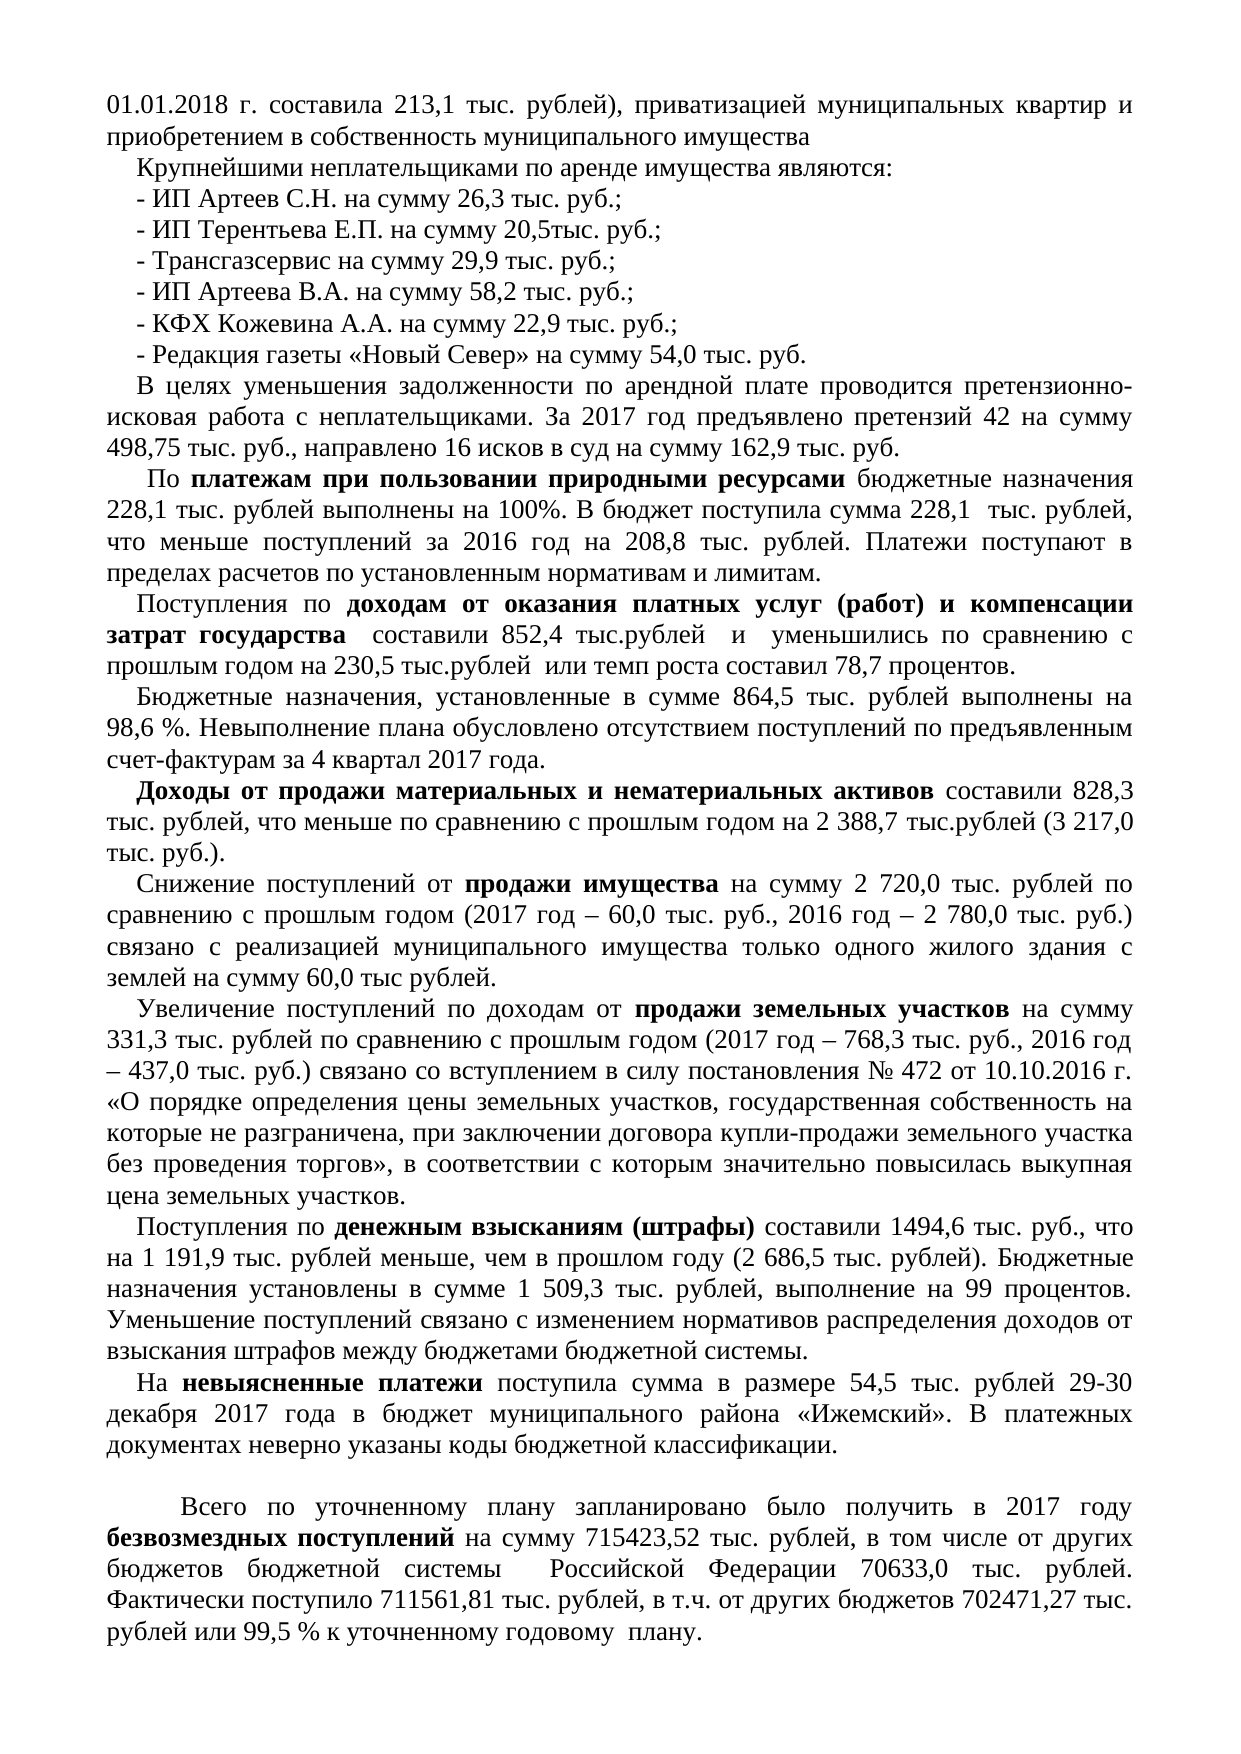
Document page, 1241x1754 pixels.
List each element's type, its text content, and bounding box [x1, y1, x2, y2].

text - ИП Артеева В.А. на сумму 58,2 тыс. руб.; [106, 276, 1134, 307]
text Увеличение поступлений по доходам от продажи земельных участков на сумму 331,3 тыс. рублей по сравнению с прошлым годом (2017 год – 768,3 тыс. руб., 2016 год – 437,0 тыс. руб.) связано со вступлением в силу постановления № 472 от 10.10.2016 г. «О порядке определения цены земельных участков, государственная собственность на которые не разграничена, при заключении договора купли-продажи земельного участка без проведения торгов», в соответствии с которым значительно повысилась выкупная цена земельных участков. [106, 992, 1134, 1210]
text - ИП Артеев С.Н. на сумму 26,3 тыс. руб.; [106, 182, 1134, 213]
text Всего по уточненному плану запланировано было получить в 2017 году безвозмездных поступлений на сумму 715423,52 тыс. рублей, в том числе от других бюджетов бюджетной системы Российской Федерации 70633,0 тыс. рублей. Фактически поступило 711561,81 тыс. рублей, в т.ч. от других бюджетов 702471,27 тыс. рублей или 99,5 % к уточненному годовому плану. [106, 1490, 1134, 1646]
text - ИП Терентьева Е.П. на сумму 20,5тыс. руб.; [106, 213, 1134, 244]
text На невыясненные платежи поступила сумма в размере 54,5 тыс. рублей 29-30 декабря 2017 года в бюджет муниципального района «Ижемский». В платежных документах неверно указаны коды бюджетной классификации. [106, 1366, 1134, 1459]
text - КФХ Кожевина А.А. на сумму 22,9 тыс. руб.; [106, 307, 1134, 338]
text - Трансгазсервис на сумму 29,9 тыс. руб.; [106, 244, 1134, 276]
text По платежам при пользовании природными ресурсами бюджетные назначения 228,1 тыс. рублей выполнены на 100%. В бюджет поступила сумма 228,1 тыс. рублей, что меньше поступлений за 2016 год на 208,8 тыс. рублей. Платежи поступают в пределах расчетов по установленным нормативам и лимитам. [106, 462, 1134, 587]
text Бюджетные назначения, установленные в сумме 864,5 тыс. рублей выполнены на 98,6 %. Невыполнение плана обусловлено отсутствием поступлений по предъявленным счет-фактурам за 4 квартал 2017 года. [106, 680, 1134, 774]
text Поступления по доходам от оказания платных услуг (работ) и компенсации затрат государства составили 852,4 тыс.рублей и уменьшились по сравнению с прошлым годом на 230,5 тыс.рублей или темп роста составил 78,7 процентов. [106, 587, 1134, 680]
text Доходы от продажи материальных и нематериальных активов составили 828,3 тыс. рублей, что меньше по сравнению с прошлым годом на 2 388,7 тыс.рублей (3 217,0 тыс. руб.). [106, 774, 1134, 867]
text В целях уменьшения задолженности по арендной плате проводится претензионно-исковая работа с неплательщиками. За 2017 год предъявлено претензий 42 на сумму 498,75 тыс. руб., направлено 16 исков в суд на сумму 162,9 тыс. руб. [106, 369, 1134, 462]
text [106, 89, 1134, 151]
text Крупнейшими неплательщиками по аренде имущества являются: [106, 151, 1134, 182]
text Снижение поступлений от продажи имущества на сумму 2 720,0 тыс. рублей по сравнению с прошлым годом (2017 год – 60,0 тыс. руб., 2016 год – 2 780,0 тыс. руб.) связано с реализацией муниципального имущества только одного жилого здания с землей на сумму 60,0 тыс рублей. [106, 867, 1134, 992]
text - Редакция газеты «Новый Север» на сумму 54,0 тыс. руб. [106, 338, 1134, 369]
text Поступления по денежным взысканиям (штрафы) составили 1494,6 тыс. руб., что на 1 191,9 тыс. рублей меньше, чем в прошлом году (2 686,5 тыс. рублей). Бюджетные назначения установлены в сумме 1 509,3 тыс. рублей, выполнение на 99 процентов. Уменьшение поступлений связано с изменением нормативов распределения доходов от взыскания штрафов между бюджетами бюджетной системы. [106, 1210, 1134, 1366]
